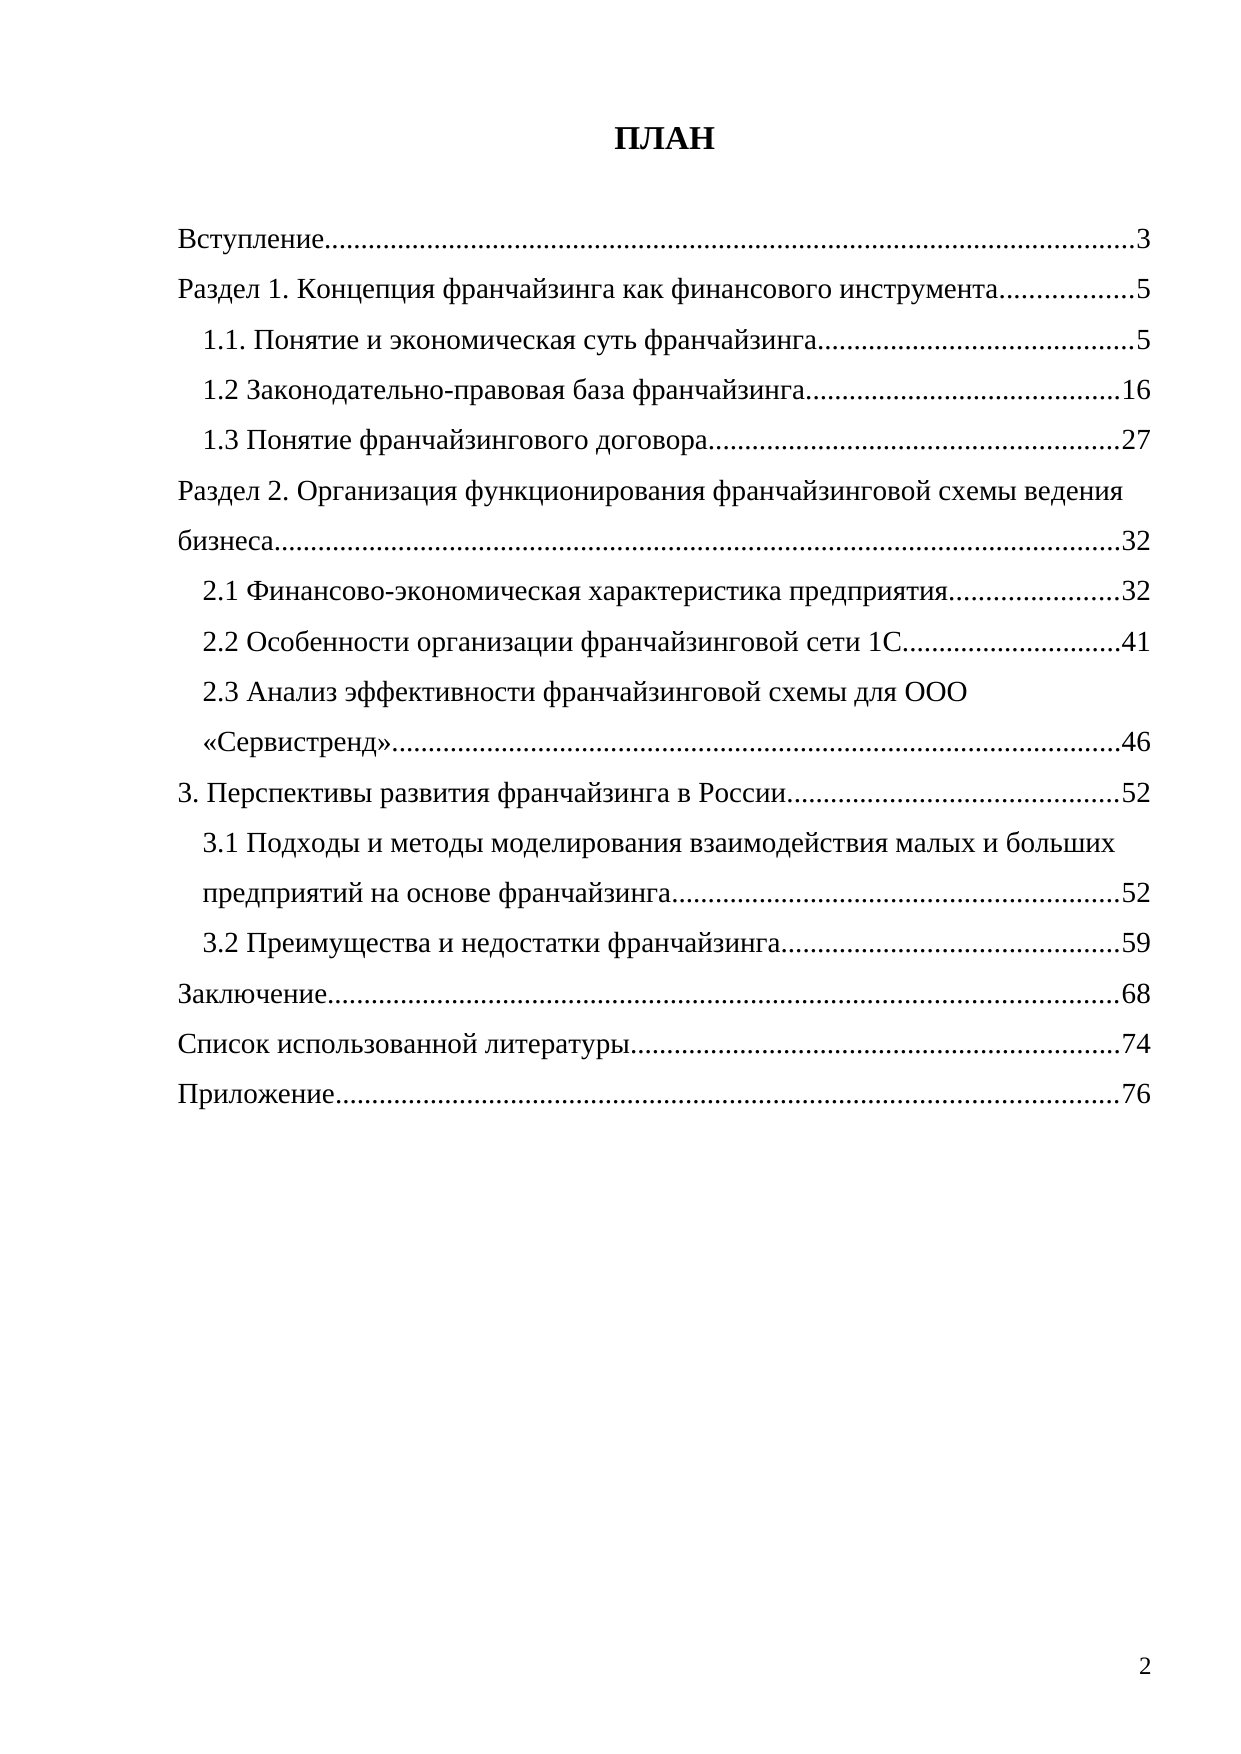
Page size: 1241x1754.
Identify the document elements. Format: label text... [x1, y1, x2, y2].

text 2.2 Особенности организации франчайзинговой сети 1С. 41 [202, 624, 1152, 657]
text 1.2 Законодательно-правовая база франчайзинга 16 [202, 372, 1152, 406]
text Список использованной литературы 74 [177, 1026, 1152, 1060]
text 3.2 Преимущества и недостатки франчайзинга 59 [202, 926, 1152, 959]
text Вступление 3 [177, 221, 1152, 255]
text Приложение 76 [177, 1077, 1152, 1110]
text 2.1 Финансово-экономическая характеристика предприятия 32 [202, 573, 1152, 607]
text Раздел 2. Организация функционирования франчайзинговой схемы ведения бизнеса 32 [177, 473, 1152, 557]
text ПЛАН [177, 118, 1152, 156]
text 1.1. Понятие и экономическая суть франчайзинга 5 [202, 322, 1152, 355]
text 2.3 Анализ эффективности франчайзинговой схемы для ООО «Сервистренд» 46 [202, 674, 1152, 758]
text 3. Перспективы развития франчайзинга в России 52 [177, 775, 1152, 808]
text 1.3 Понятие франчайзингового договора 27 [202, 422, 1152, 456]
text 3.1 Подходы и методы моделирования взаимодействия малых и больших предприятий на основе франчайзинга 52 [202, 825, 1152, 909]
text Раздел 1. Концепция франчайзинга как финансового инструмента 5 [177, 272, 1152, 305]
text Заключение 68 [177, 976, 1152, 1009]
